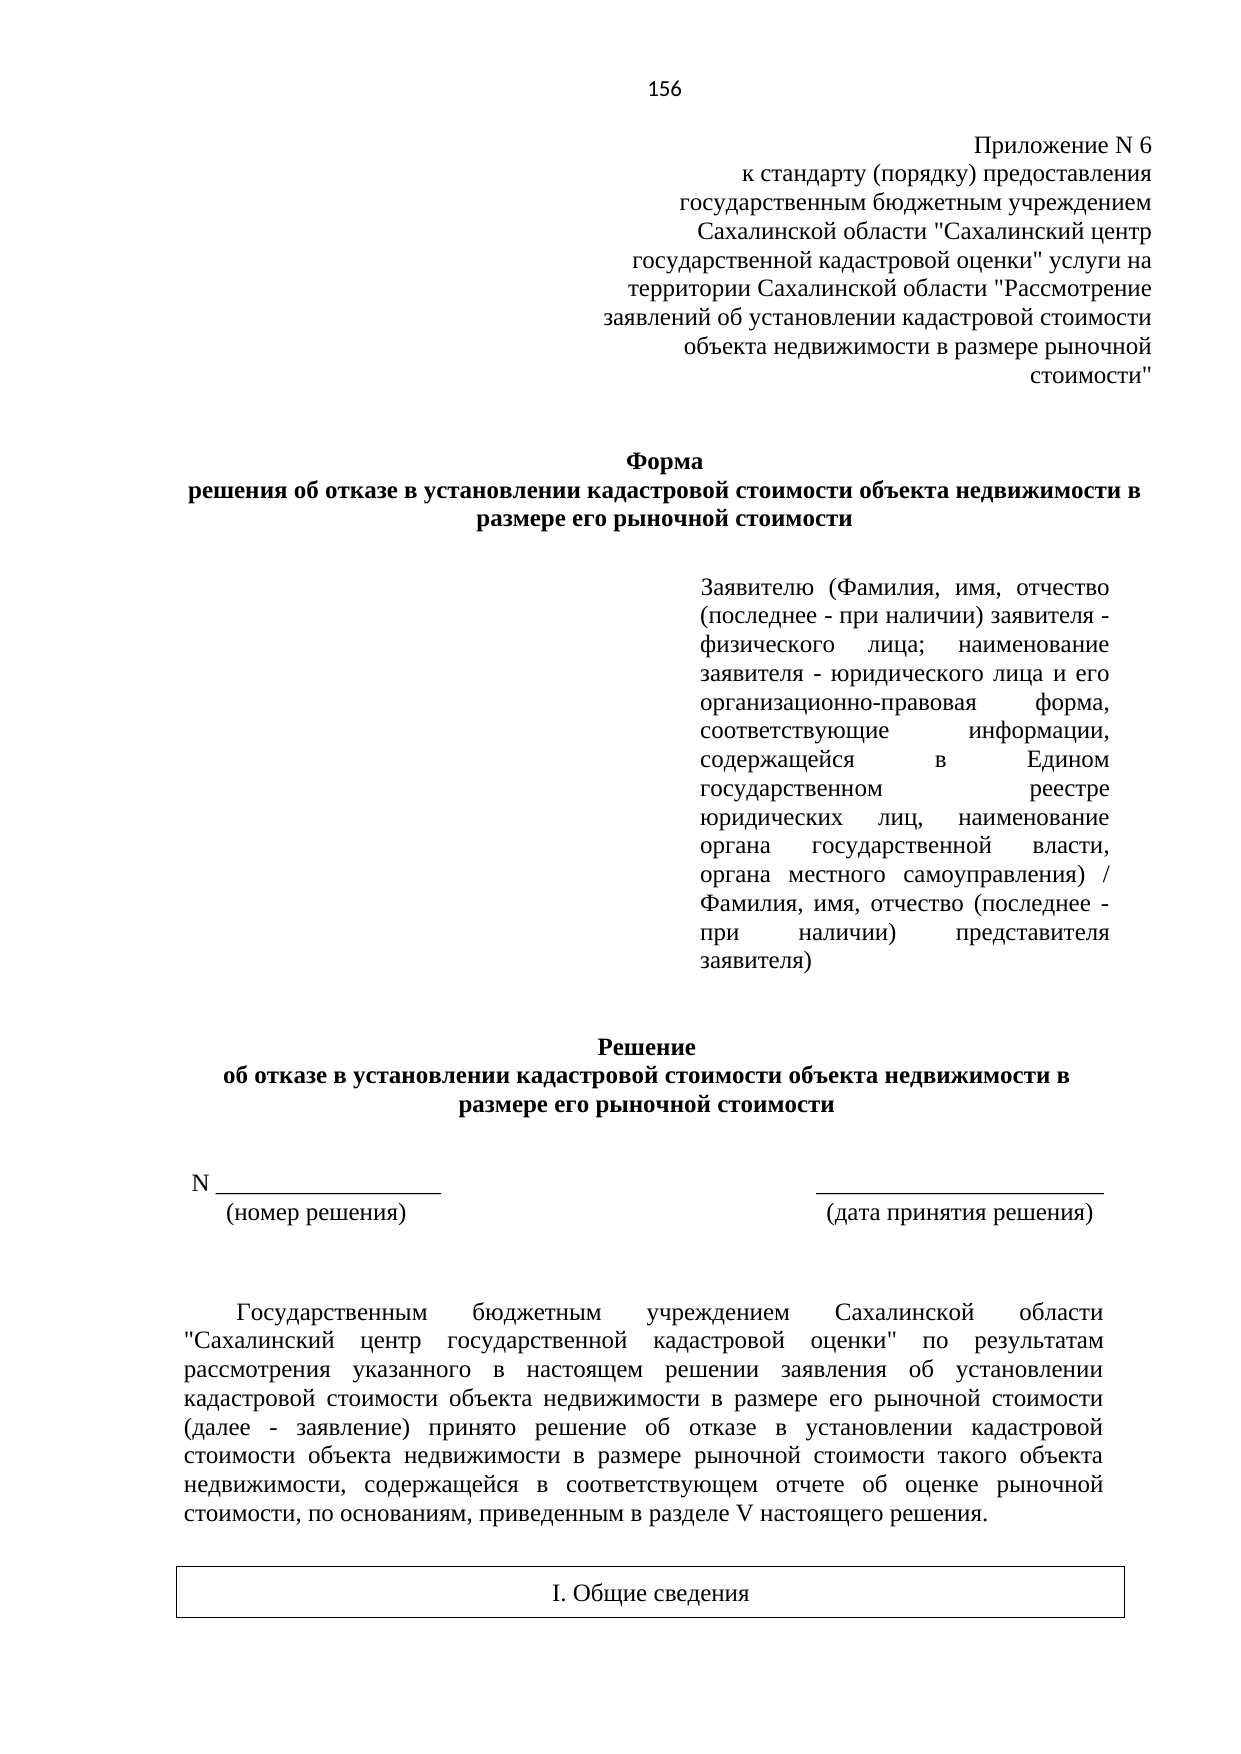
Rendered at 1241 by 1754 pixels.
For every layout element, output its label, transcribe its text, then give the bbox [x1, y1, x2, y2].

text Форма [177, 446, 1152, 475]
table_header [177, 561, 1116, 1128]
text Приложение N 6 [693, 130, 1152, 158]
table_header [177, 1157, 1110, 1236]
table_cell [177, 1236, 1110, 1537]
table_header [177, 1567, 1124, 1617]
text решения об отказе в установлении кадастровой стоимости объекта недвижимости в размере его рыночной стоимости [177, 475, 1152, 532]
text к стандарту (порядку) предоставления государственным бюджетным учреждением Сахалинской области "Сахалинский центр государственной кадастровой оценки" услуги на территории Сахалинской области "Рассмотрение заявлений об установлении кадастровой стоимости объекта недвижимости в размере рыночной стоимости" [591, 158, 1152, 388]
